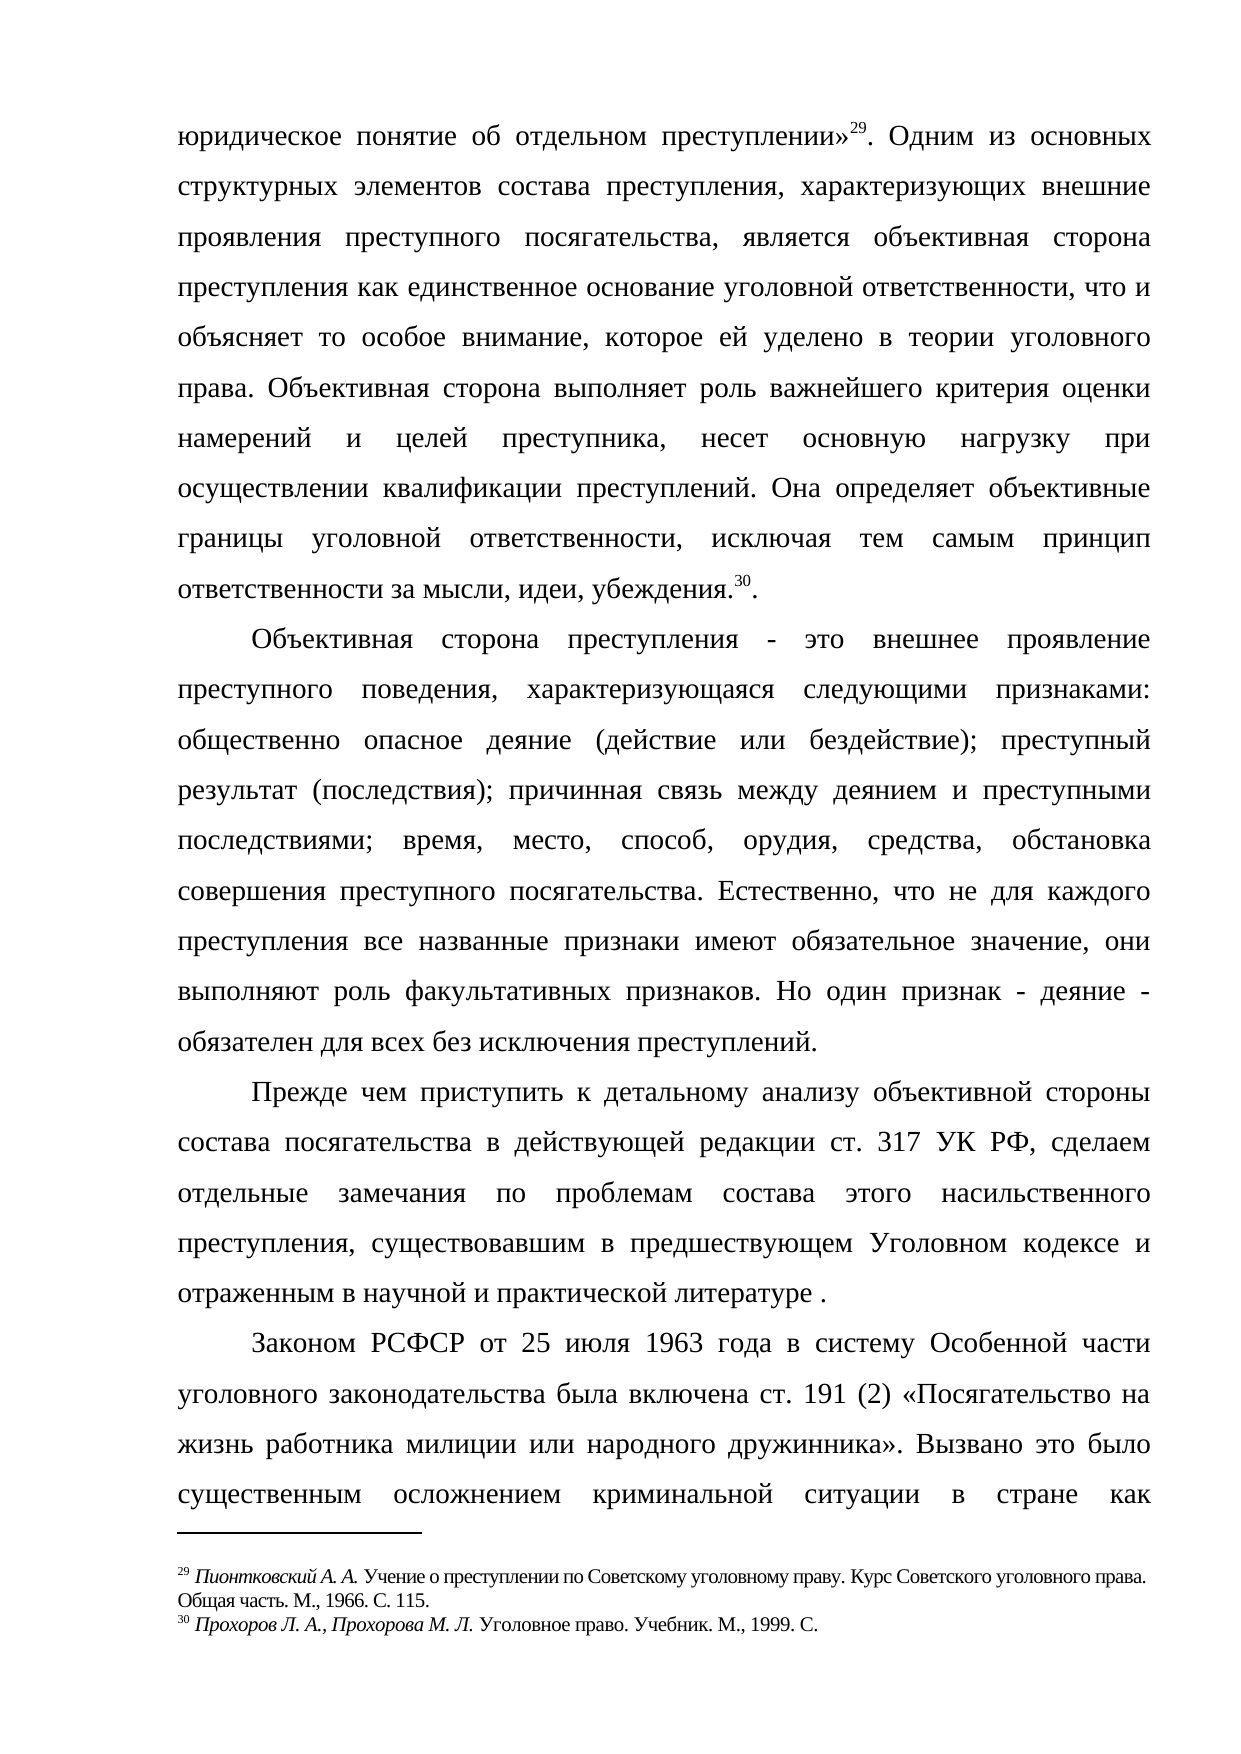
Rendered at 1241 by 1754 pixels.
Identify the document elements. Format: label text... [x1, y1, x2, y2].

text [177, 1326, 1152, 1510]
text Объективная сторона преступления - это внешнее проявление преступного поведения, характеризующаяся следующими признаками: общественно опасное деяние (действие или бездействие); преступный результат (последствия); причинная связь между деянием и преступными последствиями; время, место, способ, орудия, средства, обстановка совершения преступного посягательства. Естественно, что не для каждого преступления все названные признаки имеют обязательное значение, они выполняют роль факультативных признаков. Но один признак - деяние -обязателен для всех без исключения преступлений. [177, 621, 1152, 1057]
text Прежде чем приступить к детальному анализу объективной стороны состава посягательства в действующей редакции ст. 317 УК РФ, сделаем отдельные замечания по проблемам состава этого насильственного преступления, существовавшим в предшествующем Уголовном кодексе и отраженным в научной и практической литературе . [177, 1074, 1152, 1309]
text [177, 118, 1152, 604]
